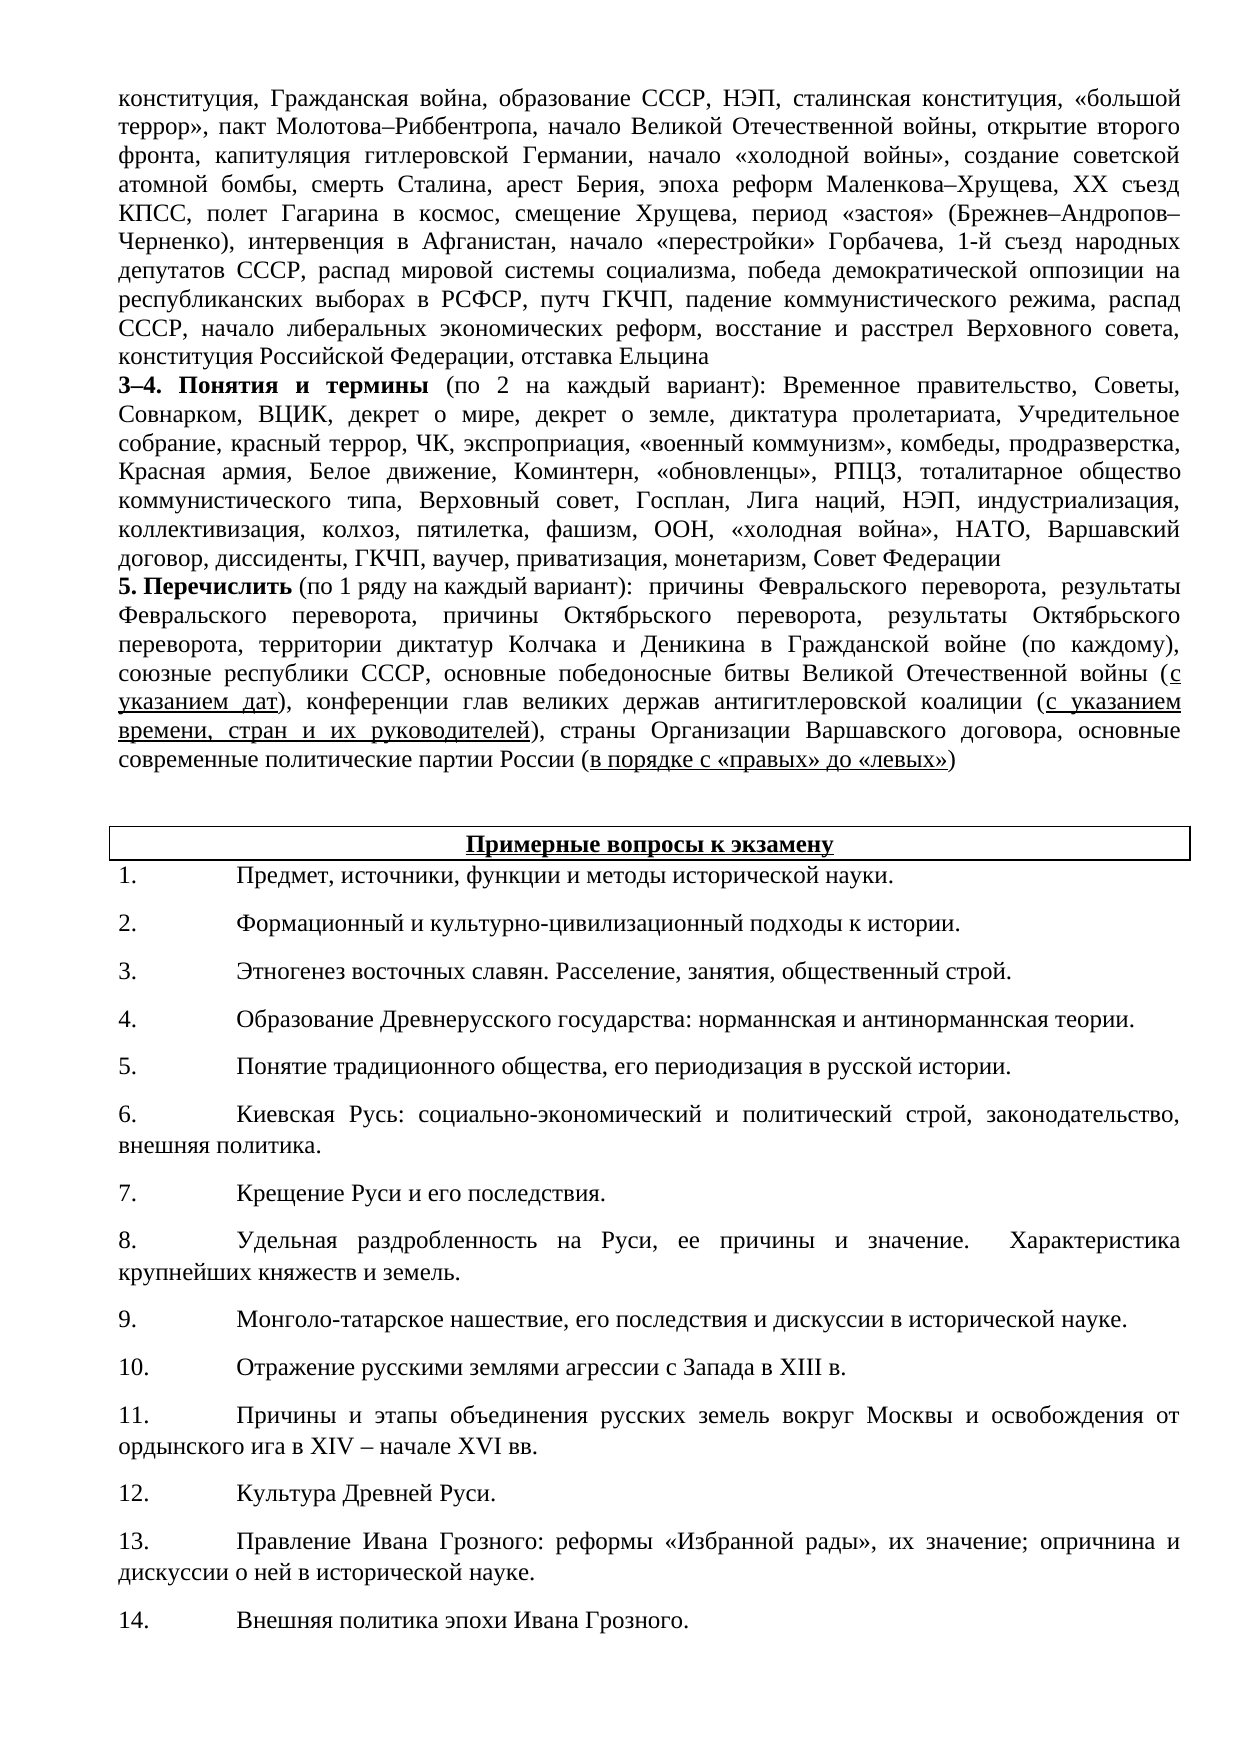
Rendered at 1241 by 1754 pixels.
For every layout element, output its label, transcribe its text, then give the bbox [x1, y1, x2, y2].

text 5. Перечислить (по 1 ряду на каждый вариант): причины Февральского переворота, результаты Февральского переворота, причины Октябрьского переворота, результаты Октябрьского переворота, территории диктатур Колчака и Деникина в Гражданской войне (по каждому), союзные республики СССР, основные победоносные битвы Великой Отечественной войны (с указанием дат), конференции глав великих держав антигитлеровской коалиции (с указанием времени, стран и их руководителей), страны Организации Варшавского договора, основные современные политические партии России (в порядке с «правых» до «левых») [118, 571, 1181, 773]
list Удельная раздробленность на Руси, ее причины и значение. Характеристика крупнейших княжеств и земель. [118, 1226, 1181, 1285]
list Предмет, источники, функции и методы исторической науки. [118, 861, 1181, 889]
list Этногенез восточных славян. Расселение, занятия, общественный строй. [118, 956, 1181, 985]
text Примерные вопросы к экзамену [110, 827, 1189, 859]
text 3–4. Понятия и термины (по 2 на каждый вариант): Временное правительство, Советы, Совнарком, ВЦИК, декрет о мире, декрет о земле, диктатура пролетариата, Учредительное собрание, красный террор, ЧК, экспроприация, «военный коммунизм», комбеды, продразверстка, Красная армия, Белое движение, Коминтерн, «обновленцы», РПЦЗ, тоталитарное общество коммунистического типа, Верховный совет, Госплан, Лига наций, НЭП, индустриализация, коллективизация, колхоз, пятилетка, фашизм, ООН, «холодная война», НАТО, Варшавский договор, диссиденты, ГКЧП, ваучер, приватизация, монетаризм, Совет Федерации [118, 370, 1181, 571]
list Образование Древнерусского государства: норманнская и антинорманнская теории. [118, 1004, 1181, 1032]
list Отражение русскими землями агрессии с Запада в XIII в. [118, 1352, 1181, 1381]
list Монголо-татарское нашествие, его последствия и дискуссии в исторической науке. [118, 1304, 1181, 1333]
list Крещение Руси и его последствия. [118, 1178, 1181, 1207]
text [118, 83, 1181, 370]
list Правление Ивана Грозного: реформы «Избранной рады», их значение; опричнина и дискуссии о ней в исторической науке. [118, 1526, 1181, 1586]
list Понятие традиционного общества, его периодизация в русской истории. [118, 1051, 1181, 1080]
list Культура Древней Руси. [118, 1478, 1181, 1507]
list Внешняя политика эпохи Ивана Грозного. [118, 1605, 1181, 1634]
list Формационный и культурно-цивилизационный подходы к истории. [118, 908, 1181, 937]
list Причины и этапы объединения русских земель вокруг Москвы и освобождения от ордынского ига в XIV – начале XVI вв. [118, 1400, 1181, 1459]
list Киевская Русь: социально-экономический и политический строй, законодательство, внешняя политика. [118, 1099, 1181, 1159]
